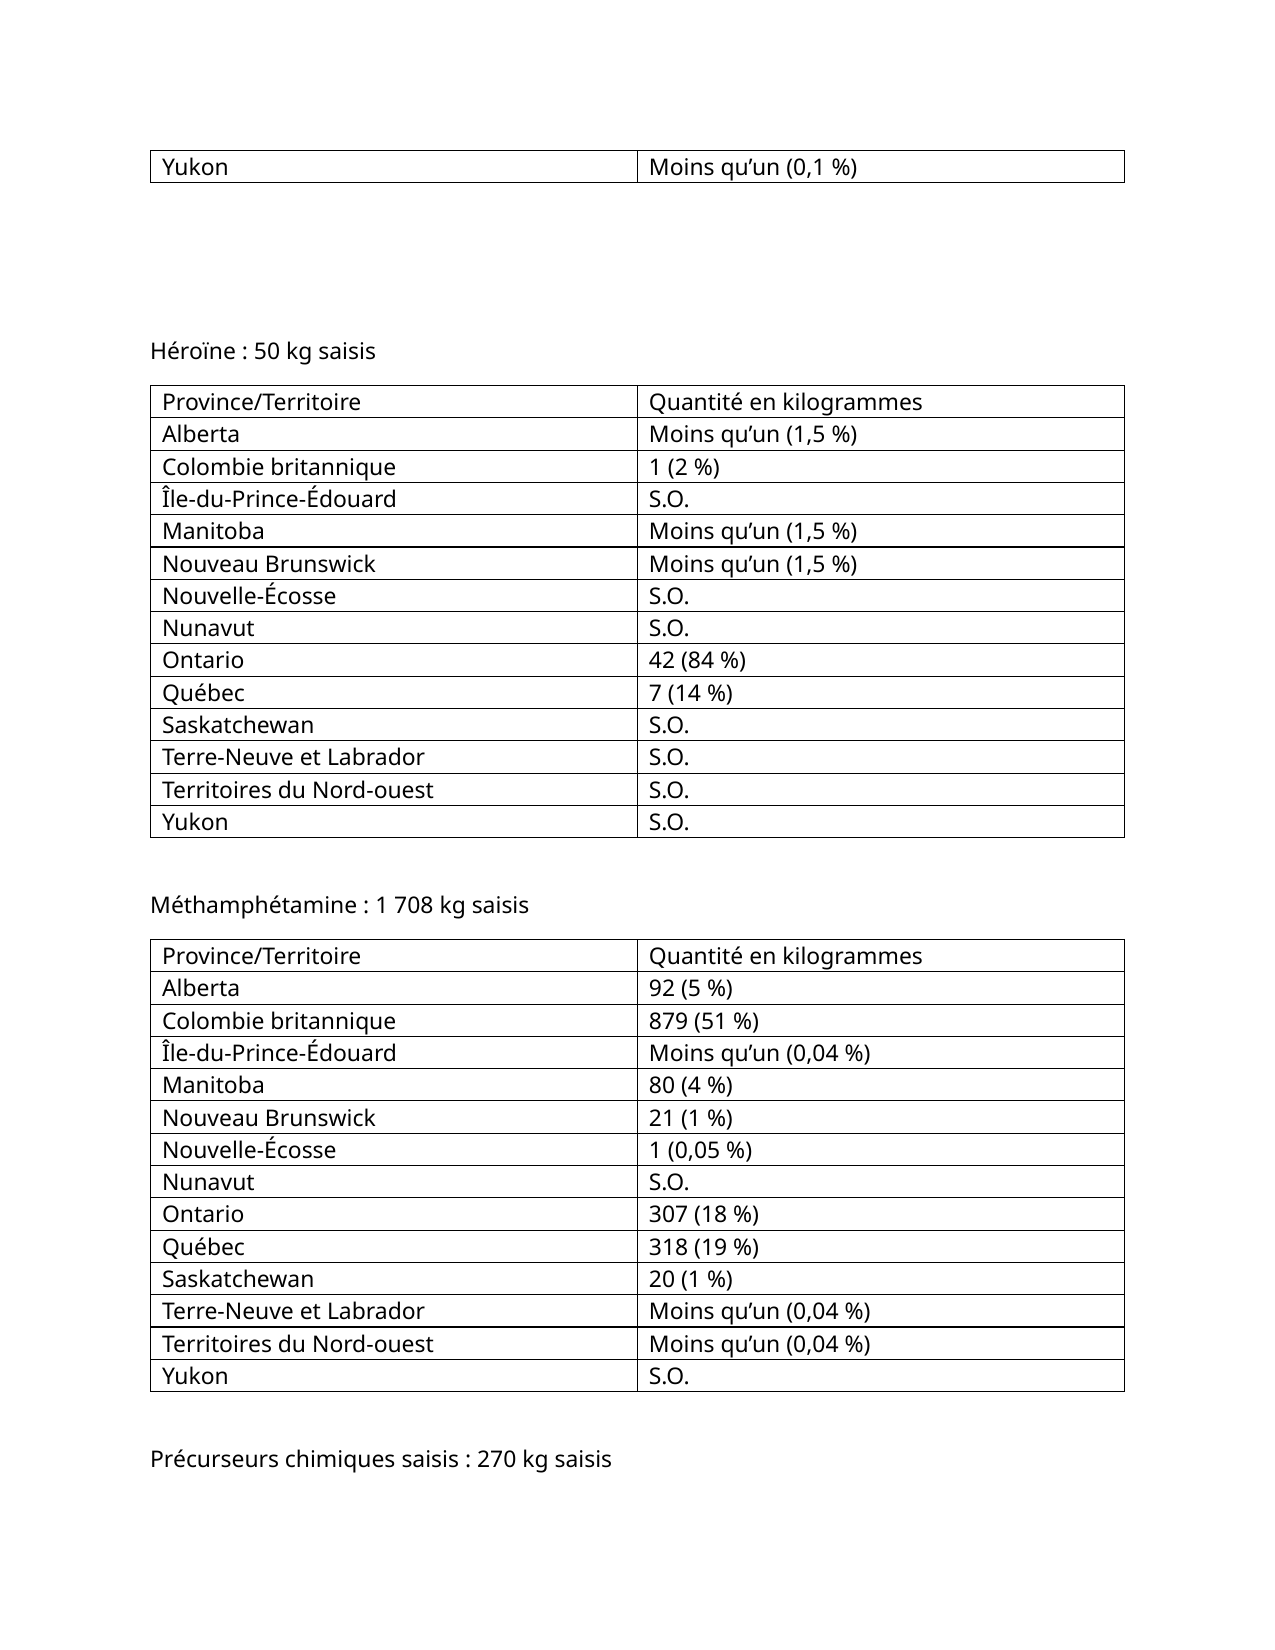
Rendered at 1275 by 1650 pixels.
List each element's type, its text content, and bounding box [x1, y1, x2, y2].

table_cell S.O. [638, 612, 1124, 643]
table_cell S.O. [638, 709, 1124, 740]
table_cell Yukon [151, 151, 637, 182]
table_cell Nunavut [151, 1166, 637, 1197]
table_cell Saskatchewan [151, 709, 637, 740]
table_cell Moins qu’un (0,04 %) [638, 1328, 1124, 1359]
table_cell Moins qu’un (1,5 %) [638, 515, 1124, 546]
table_cell S.O. [638, 806, 1124, 837]
table_cell Île-du-Prince-Édouard [151, 483, 637, 514]
table_cell 879 (51 %) [638, 1005, 1124, 1036]
table_cell 1 (0,05 %) [638, 1134, 1124, 1165]
table_header Quantité en kilogrammes [638, 386, 1124, 417]
table_cell Moins qu’un (1,5 %) [638, 548, 1124, 579]
table_cell Moins qu’un (1,5 %) [638, 418, 1124, 449]
table_cell Alberta [151, 972, 637, 1003]
table_cell Ontario [151, 1198, 637, 1229]
text Précurseurs chimiques saisis : 270 kg saisis [150, 1442, 1125, 1474]
table_cell 21 (1 %) [638, 1101, 1124, 1133]
table_cell Québec [151, 1231, 637, 1262]
table_cell S.O. [638, 741, 1124, 772]
table_cell 80 (4 %) [638, 1069, 1124, 1100]
table_cell Territoires du Nord-ouest [151, 1328, 637, 1359]
table_cell 318 (19 %) [638, 1231, 1124, 1262]
table_cell Nunavut [151, 612, 637, 643]
table_cell Territoires du Nord-ouest [151, 774, 637, 805]
table_cell S.O. [638, 774, 1124, 805]
table_cell 1 (2 %) [638, 451, 1124, 482]
table_cell 92 (5 %) [638, 972, 1124, 1003]
table_cell 7 (14 %) [638, 677, 1124, 708]
text Héroïne : 50 kg saisis [150, 334, 1125, 366]
table_cell Alberta [151, 418, 637, 449]
table_cell Île-du-Prince-Édouard [151, 1037, 637, 1068]
table_cell Terre-Neuve et Labrador [151, 741, 637, 772]
text Méthamphétamine : 1 708 kg saisis [150, 888, 1125, 920]
table_cell Manitoba [151, 1069, 637, 1100]
table_header Quantité en kilogrammes [638, 940, 1124, 971]
table_cell Nouveau Brunswick [151, 1101, 637, 1133]
table_cell 42 (84 %) [638, 644, 1124, 676]
table_cell Nouvelle-Écosse [151, 1134, 637, 1165]
table_cell 20 (1 %) [638, 1263, 1124, 1294]
table_cell Saskatchewan [151, 1263, 637, 1294]
table_cell 307 (18 %) [638, 1198, 1124, 1229]
table_cell S.O. [638, 1166, 1124, 1197]
table_cell Moins qu’un (0,04 %) [638, 1295, 1124, 1326]
table_cell Terre-Neuve et Labrador [151, 1295, 637, 1326]
table_cell Nouveau Brunswick [151, 548, 637, 579]
table_cell S.O. [638, 1360, 1124, 1391]
table_cell S.O. [638, 580, 1124, 611]
table_cell Colombie britannique [151, 451, 637, 482]
table_cell Québec [151, 677, 637, 708]
table_cell Manitoba [151, 515, 637, 546]
table_cell Ontario [151, 644, 637, 676]
table_cell Moins qu’un (0,04 %) [638, 1037, 1124, 1068]
table_header Province/Territoire [151, 940, 637, 971]
table_cell Yukon [151, 1360, 637, 1391]
table_cell Yukon [151, 806, 637, 837]
table_header Province/Territoire [151, 386, 637, 417]
table_cell Colombie britannique [151, 1005, 637, 1036]
table_cell Nouvelle-Écosse [151, 580, 637, 611]
table_cell Moins qu’un (0,1 %) [638, 151, 1124, 182]
table_cell S.O. [638, 483, 1124, 514]
